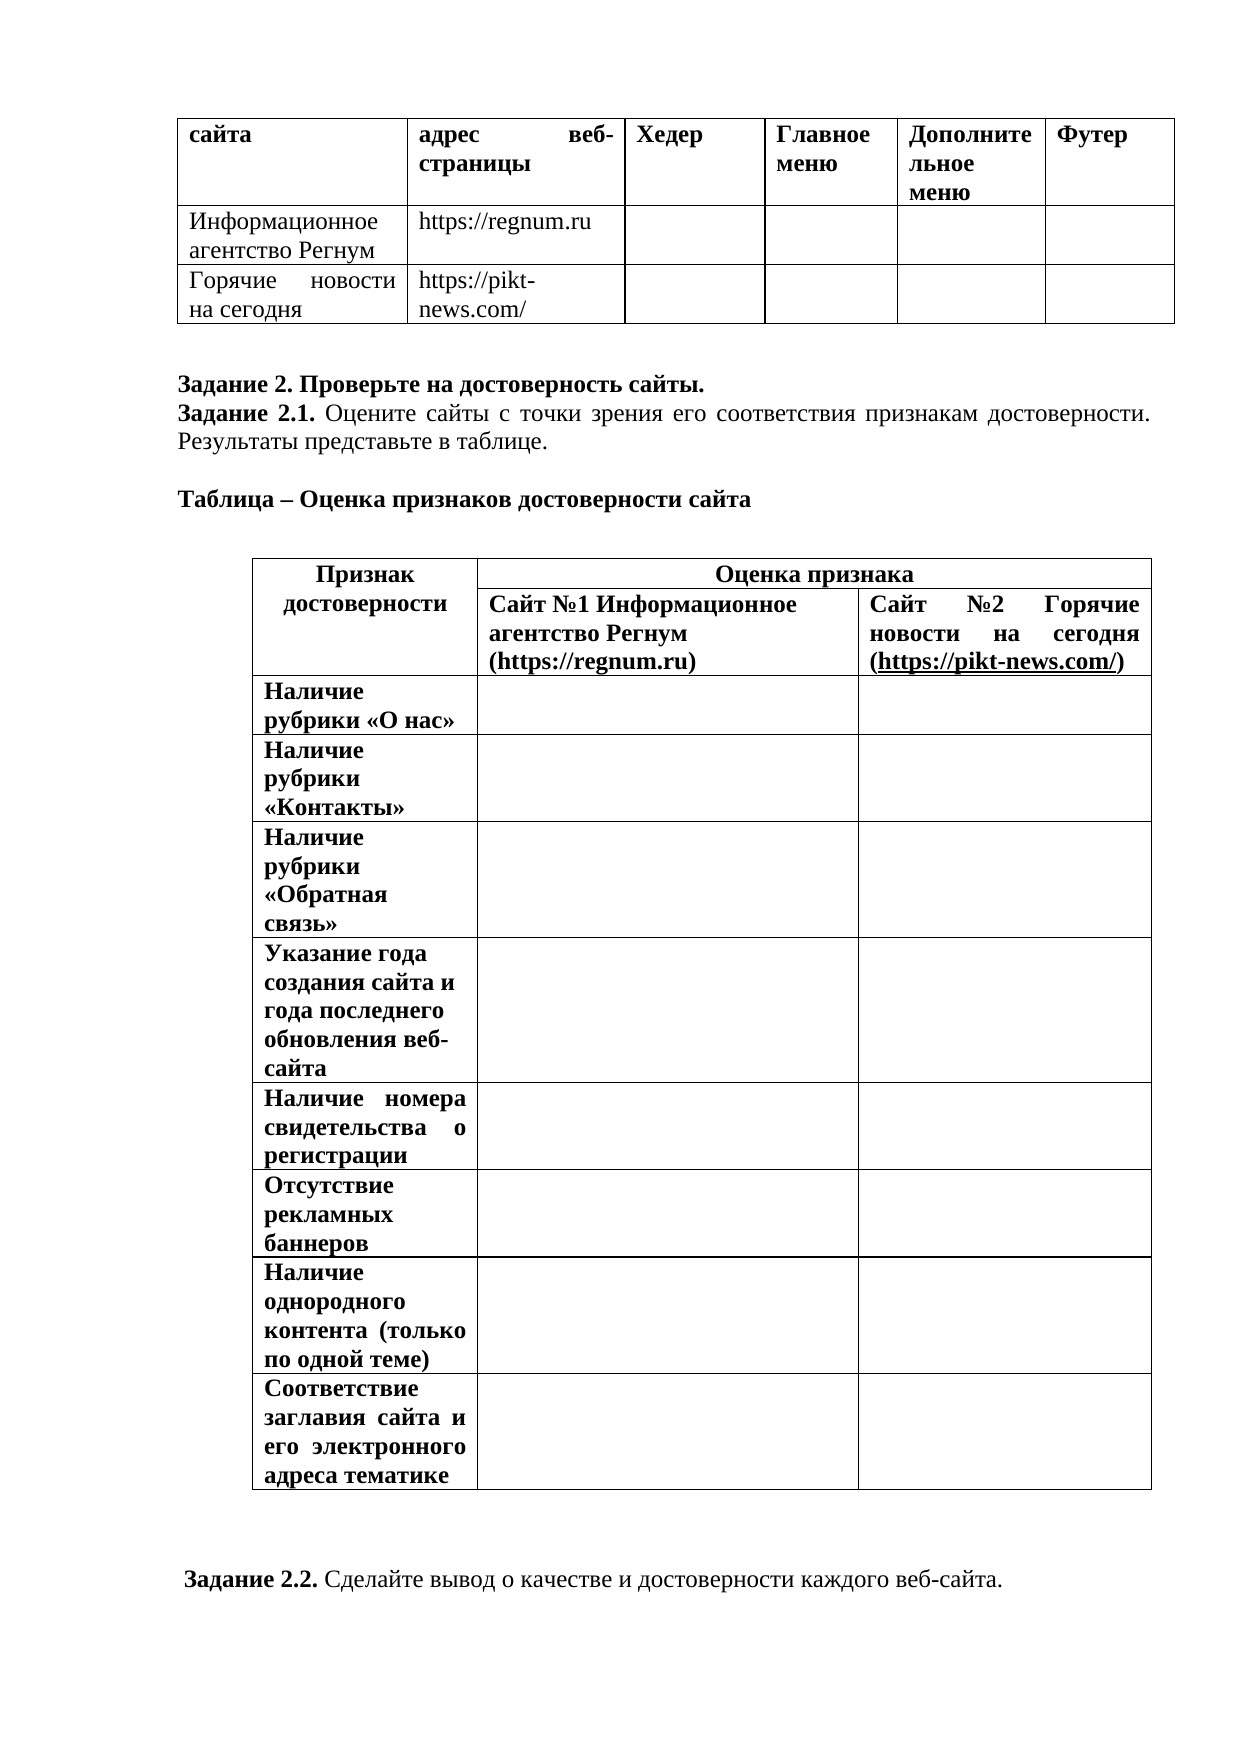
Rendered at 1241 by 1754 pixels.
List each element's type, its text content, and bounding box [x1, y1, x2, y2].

table_cell [478, 1083, 858, 1169]
table_cell [859, 1170, 1151, 1256]
table_cell [766, 265, 897, 322]
table_cell Указание года создания сайта и года последнего обновления веб-сайта [253, 938, 477, 1082]
table_cell Наличие рубрики «Обратная связь» [253, 822, 477, 937]
table_cell [898, 265, 1045, 322]
table_cell [626, 206, 764, 264]
table_cell Футер [1046, 119, 1174, 205]
list Таблица – Оценка признаков достоверности сайта [177, 484, 1152, 513]
table_header Оценка признака [478, 559, 1151, 588]
table_cell Отсутствие рекламных баннеров [253, 1170, 477, 1256]
list Задание 2.1. Оцените сайты с точки зрения его соответствия признакам достоверности. Результаты представьте в таблице. [177, 398, 1152, 455]
list Задание 2. Проверьте на достоверность сайты. [177, 369, 1152, 398]
table_cell Горячие новости на сегодня [178, 265, 407, 322]
table_cell [859, 676, 1151, 734]
table_cell Наличие однородного контента (только по одной теме) [253, 1258, 477, 1372]
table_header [408, 119, 624, 205]
table_cell [626, 265, 764, 322]
table_cell [859, 735, 1151, 821]
table_cell [478, 1374, 858, 1488]
table_header Признак достоверности [253, 559, 477, 675]
table_cell [478, 735, 858, 821]
text Задание 2.2. Сделайте вывод о качестве и достоверности каждого веб-сайта. [177, 1564, 1152, 1592]
table_cell [478, 938, 858, 1082]
table_cell Хедер [626, 119, 764, 205]
table_cell [1046, 265, 1174, 322]
table_cell [478, 1258, 858, 1372]
table_cell Соответствие заглавия сайта и его электронного адреса тематике [253, 1374, 477, 1488]
table_cell [859, 1258, 1151, 1372]
table_cell [478, 676, 858, 734]
table_cell [766, 206, 897, 264]
table_cell [859, 938, 1151, 1082]
table_cell [478, 822, 858, 937]
table_cell Сайт №1 Информационное агентство Регнум (https://regnum.ru) [478, 589, 858, 675]
table_cell Информационное агентство Регнум [178, 206, 407, 264]
table_cell Наличие номера свидетельства о регистрации [253, 1083, 477, 1169]
table_cell https://pikt-news.com/ [408, 265, 624, 322]
table_cell [859, 1083, 1151, 1169]
table_cell Наличие рубрики «Контакты» [253, 735, 477, 821]
table_header Заглавие веб-сайта [178, 119, 407, 205]
table_cell Сайт №2 Горячие новости на сегодня (https://pikt-news.com/) [859, 589, 1151, 675]
table_cell Главное меню [766, 119, 897, 205]
table_cell [1046, 206, 1174, 264]
table_cell Дополнительное меню [898, 119, 1045, 205]
table_cell https://regnum.ru [408, 206, 624, 264]
table_cell [859, 822, 1151, 937]
table_cell [859, 1374, 1151, 1488]
table_cell Наличие рубрики «О нас» [253, 676, 477, 734]
table_cell [898, 206, 1045, 264]
table_cell [478, 1170, 858, 1256]
